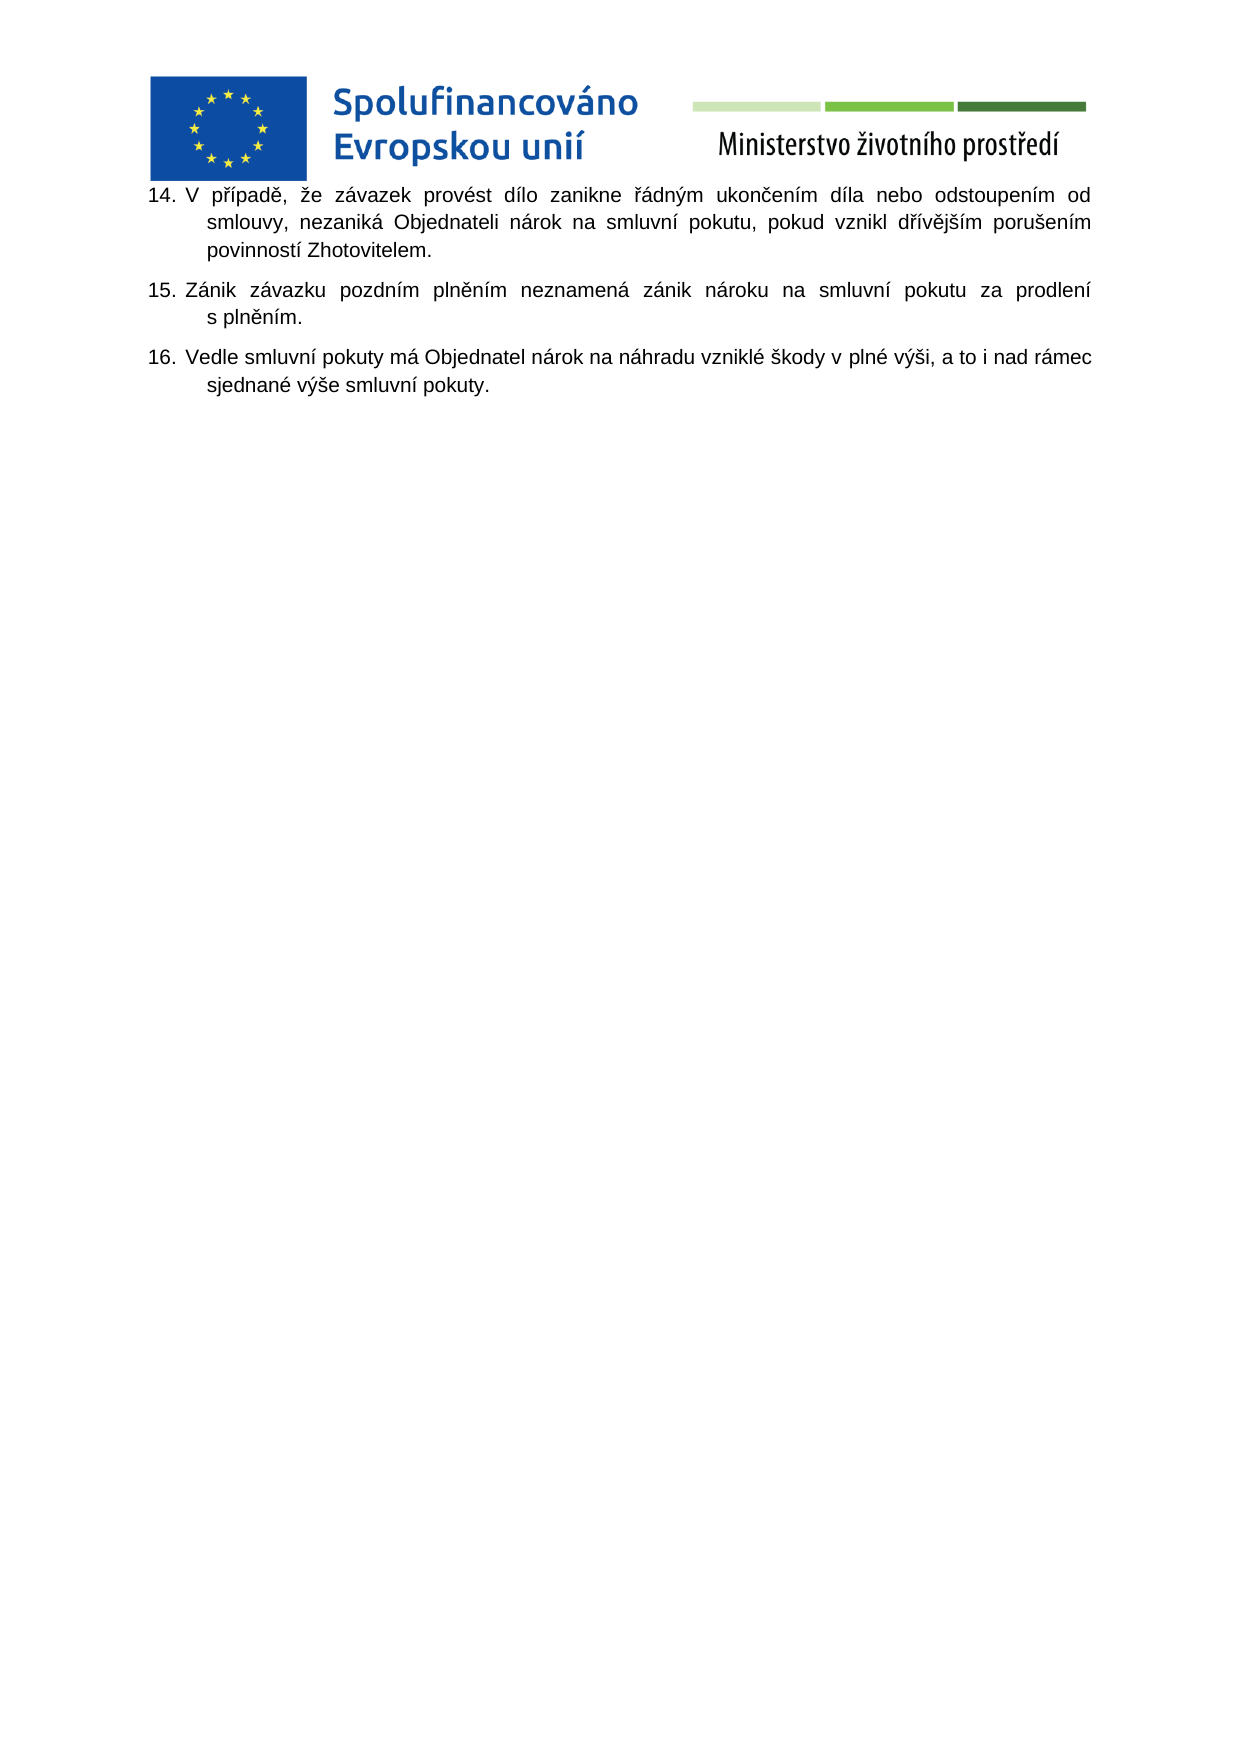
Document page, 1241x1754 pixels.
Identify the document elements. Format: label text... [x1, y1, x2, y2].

list V případě, že závazek provést dílo zanikne řádným ukončením díla nebo odstoupením od smlouvy, nezaniká Objednateli nárok na smluvní pokutu, pokud vznikl dřívějším porušením povinností Zhotovitelem. [148, 183, 1093, 262]
list Zánik závazku pozdním plněním neznamená zánik nároku na smluvní pokutu za prodlení s plněním. [148, 278, 1093, 329]
list Vedle smluvní pokuty má Objednatel nárok na náhradu vzniklé škody v plné výši, a to i nad rámec sjednané výše smluvní pokuty. [148, 345, 1093, 397]
